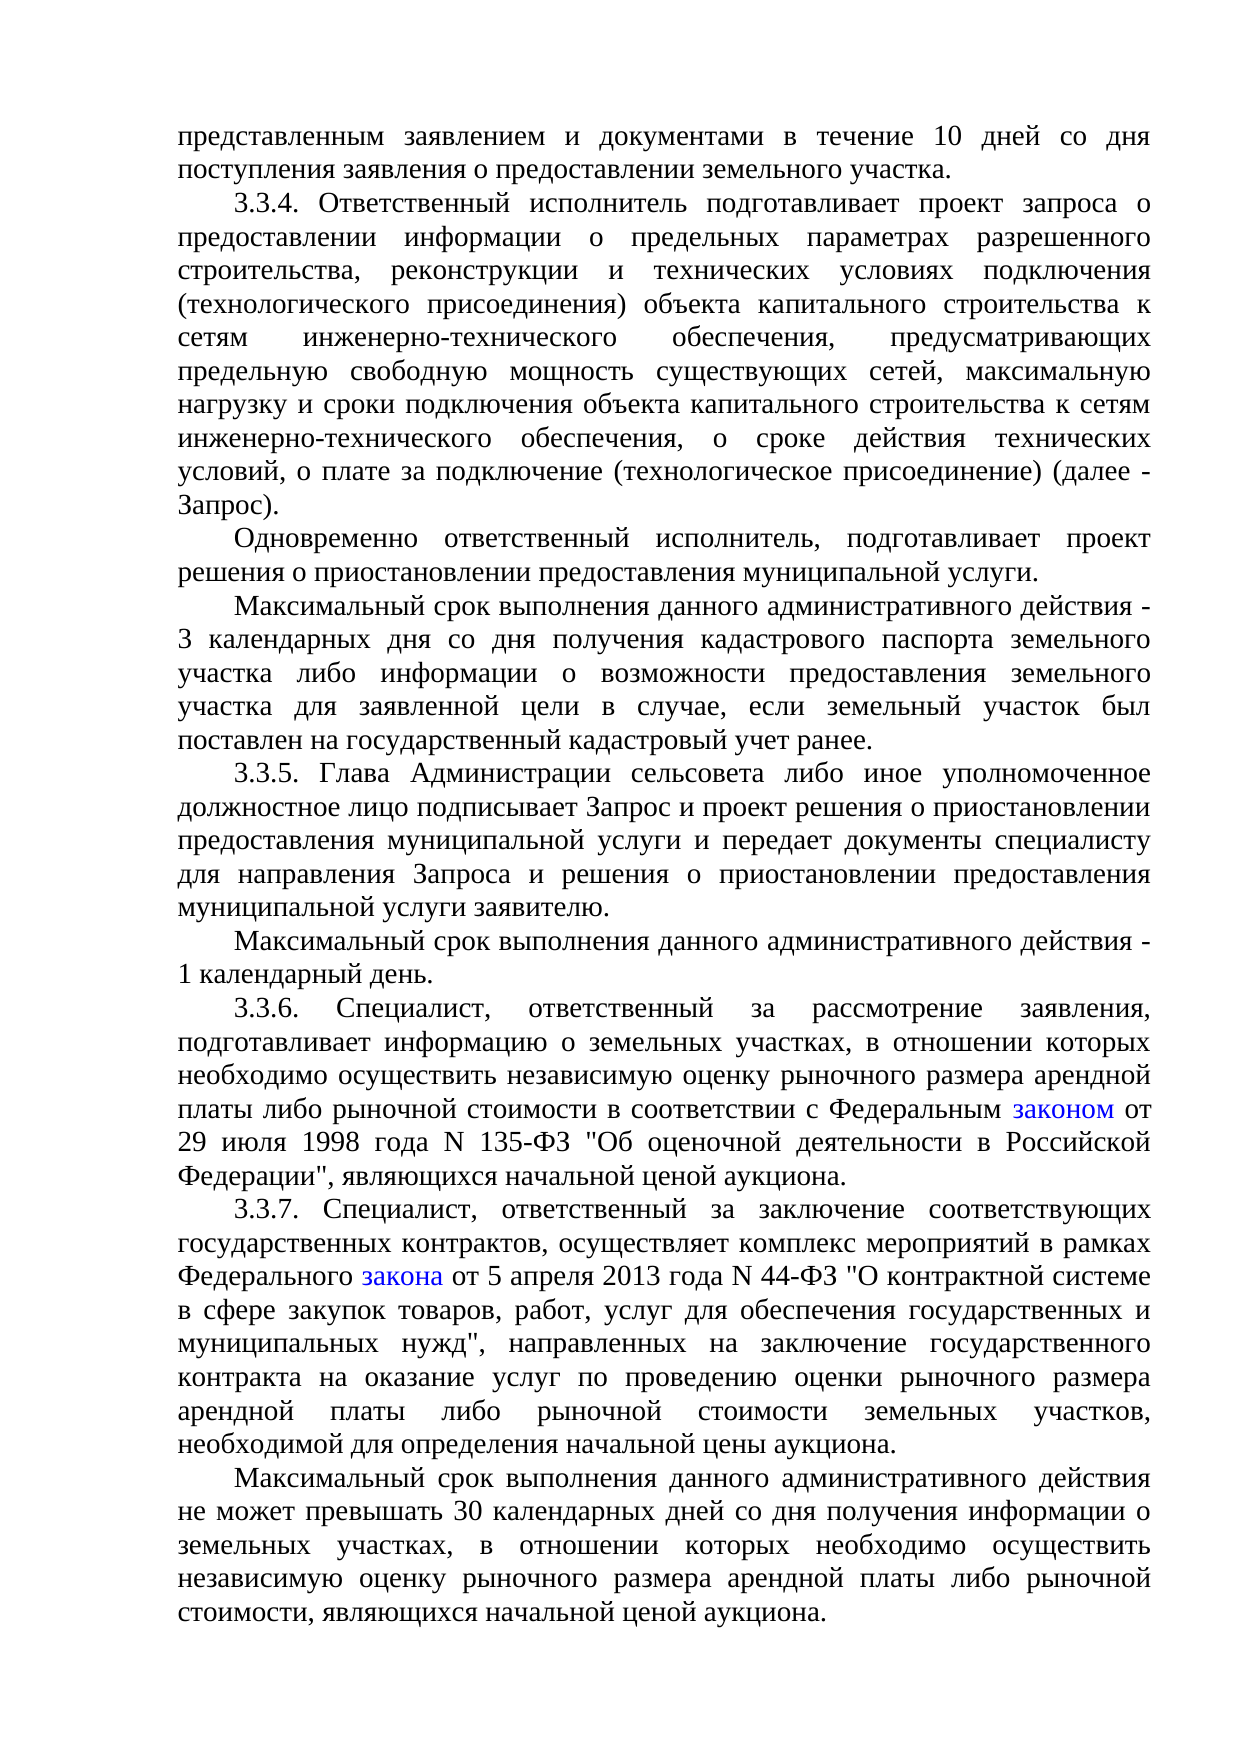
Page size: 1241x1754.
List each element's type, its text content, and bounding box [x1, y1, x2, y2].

text Одновременно ответственный исполнитель, подготавливает проект решения о приостановлении предоставления муниципальной услуги. [177, 521, 1152, 588]
text 3.3.5. Глава Администрации сельсовета либо иное уполномоченное должностное лицо подписывает Запрос и проект решения о приостановлении предоставления муниципальной услуги и передает документы специалисту для направления Запроса и решения о приостановлении предоставления муниципальной услуги заявителю. [177, 755, 1152, 923]
text Максимальный срок выполнения данного административного действия - 3 календарных дня со дня получения кадастрового паспорта земельного участка либо информации о возможности предоставления земельного участка для заявленной цели в случае, если земельный участок был поставлен на государственный кадастровый учет ранее. [177, 588, 1152, 755]
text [177, 118, 1152, 185]
text 3.3.6. Специалист, ответственный за рассмотрение заявления, подготавливает информацию о земельных участках, в отношении которых необходимо осуществить независимую оценку рыночного размера арендной платы либо рыночной стоимости в соответствии с Федеральным законом от 29 июля 1998 года N 135-ФЗ "Об оценочной деятельности в Российской Федерации", являющихся начальной ценой аукциона. [177, 990, 1152, 1191]
text 3.3.4. Ответственный исполнитель подготавливает проект запроса о предоставлении информации о предельных параметрах разрешенного строительства, реконструкции и технических условиях подключения (технологического присоединения) объекта капитального строительства к сетям инженерно-технического обеспечения, предусматривающих предельную свободную мощность существующих сетей, максимальную нагрузку и сроки подключения объекта капитального строительства к сетям инженерно-технического обеспечения, о сроке действия технических условий, о плате за подключение (технологическое присоединение) (далее - Запрос). [177, 185, 1152, 521]
text 3.3.7. Специалист, ответственный за заключение соответствующих государственных контрактов, осуществляет комплекс мероприятий в рамках Федерального закона от 5 апреля 2013 года N 44-ФЗ "О контрактной системе в сфере закупок товаров, работ, услуг для обеспечения государственных и муниципальных нужд", направленных на заключение государственного контракта на оказание услуг по проведению оценки рыночного размера арендной платы либо рыночной стоимости земельных участков, необходимой для определения начальной цены аукциона. [177, 1191, 1152, 1460]
text Максимальный срок выполнения данного административного действия - 1 календарный день. [177, 923, 1152, 990]
text Максимальный срок выполнения данного административного действия не может превышать 30 календарных дней со дня получения информации о земельных участках, в отношении которых необходимо осуществить независимую оценку рыночного размера арендной платы либо рыночной стоимости, являющихся начальной ценой аукциона. [177, 1460, 1152, 1627]
